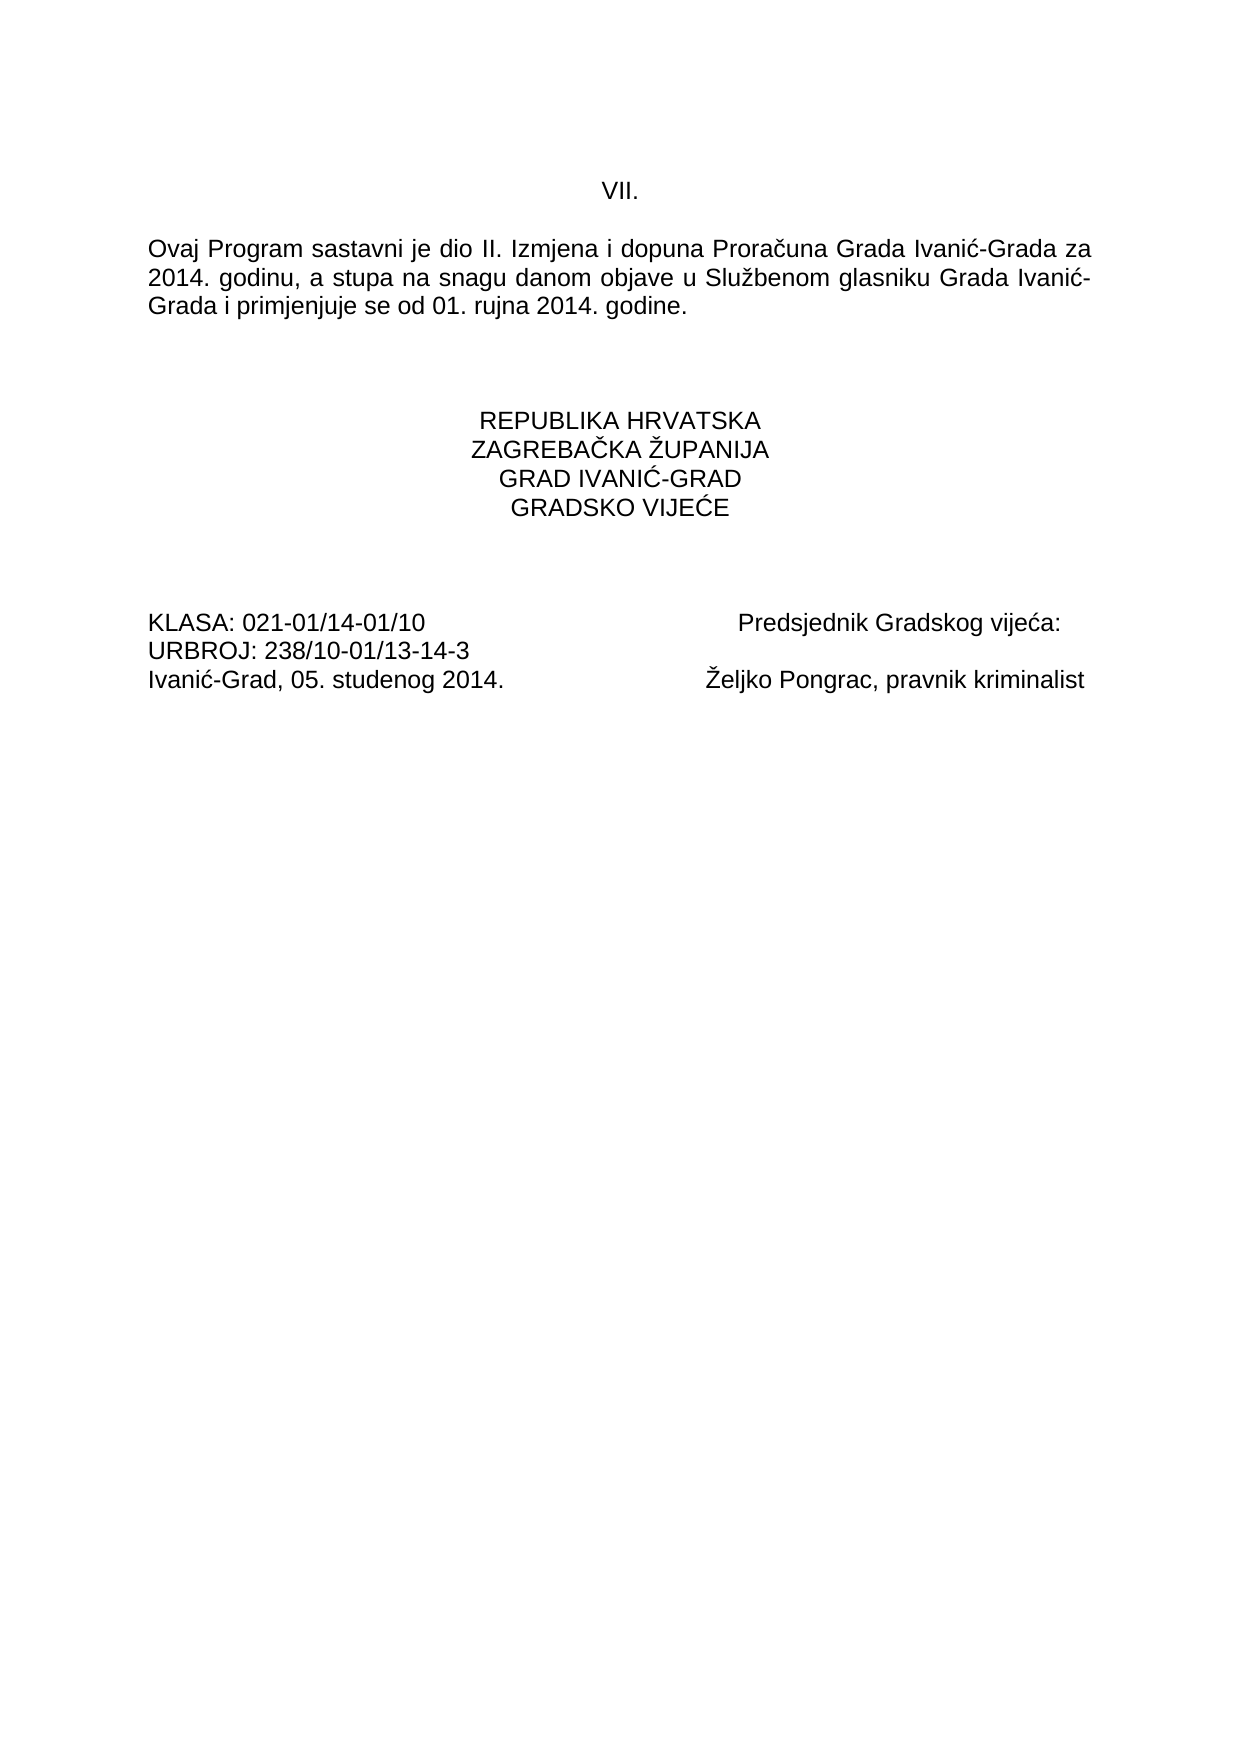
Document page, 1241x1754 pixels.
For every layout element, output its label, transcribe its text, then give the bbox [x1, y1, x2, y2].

text KLASA: 021-01/14-01/10 Predsjednik Gradskog vijeća: [148, 608, 1093, 636]
text GRADSKO VIJEĆE [148, 493, 1093, 521]
text Ovaj Program sastavni je dio II. Izmjena i dopuna Proračuna Grada Ivanić-Grada za 2014. godinu, a stupa na snagu danom objave u Službenom glasniku Grada Ivanić-Grada i primjenjuje se od 01. rujna 2014. godine. [148, 234, 1093, 320]
text GRAD IVANIĆ-GRAD [148, 464, 1093, 493]
text ZAGREBAČKA ŽUPANIJA [148, 435, 1093, 464]
text Ivanić-Grad, 05. studenog 2014. Željko Pongrac, pravnik kriminalist [148, 665, 1093, 694]
text URBROJ: 238/10-01/13-14-3 [148, 636, 1093, 665]
text REPUBLIKA HRVATSKA [148, 406, 1093, 435]
text VII. [148, 176, 1093, 205]
